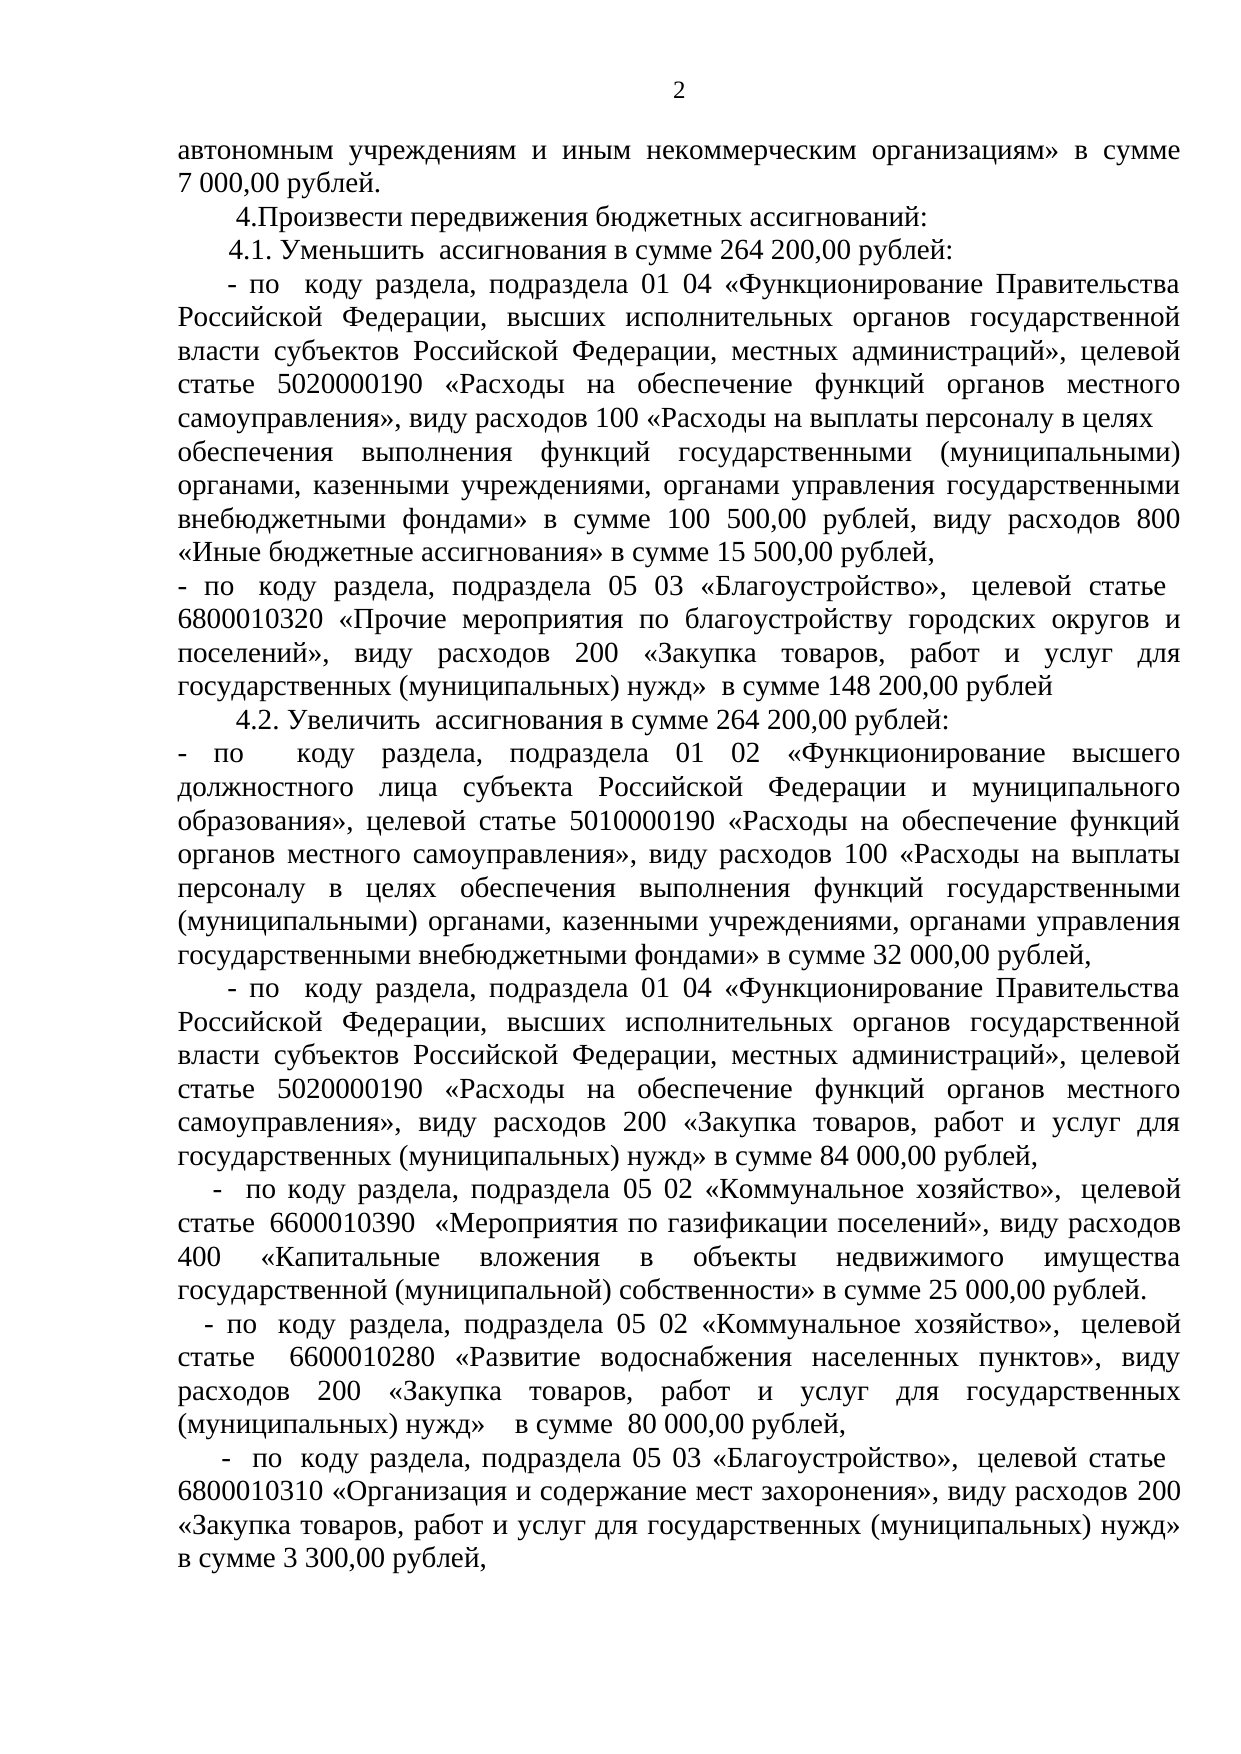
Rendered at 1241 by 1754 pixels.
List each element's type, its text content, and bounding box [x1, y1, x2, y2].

text 4.2. Увеличить ассигнования в сумме 264 200,00 рублей: [177, 702, 1181, 736]
text - по коду раздела, подраздела 05 03 «Благоустройство», целевой статье 6800010320 «Прочие мероприятия по благоустройству городских округов и поселений», виду расходов 200 «Закупка товаров, работ и услуг для государственных (муниципальных) нужд» в сумме 148 200,00 рублей [177, 568, 1181, 702]
text - по коду раздела, подраздела 05 03 «Благоустройство», целевой статье 6800010310 «Организация и содержание мест захоронения», виду расходов 200 «Закупка товаров, работ и услуг для государственных (муниципальных) нужд» в сумме 3 300,00 рублей, [177, 1440, 1181, 1574]
text - по коду раздела, подраздела 05 02 «Коммунальное хозяйство», целевой статье 6600010390 «Мероприятия по газификации поселений», виду расходов 400 «Капитальные вложения в объекты недвижимого имущества государственной (муниципальной) собственности» в сумме 25 000,00 рублей. [177, 1172, 1181, 1306]
text 4.1. Уменьшить ассигнования в сумме 264 200,00 рублей: [177, 232, 1181, 266]
text - по коду раздела, подраздела 01 02 «Функционирование высшего должностного лица субъекта Российской Федерации и муниципального образования», целевой статье 5010000190 «Расходы на обеспечение функций органов местного самоуправления», виду расходов 100 «Расходы на выплаты персоналу в целях обеспечения выполнения функций государственными (муниципальными) органами, казенными учреждениями, органами управления государственными внебюджетными фондами» в сумме 32 000,00 рублей, [177, 736, 1181, 970]
text 4.Произвести передвижения бюджетных ассигнований: [177, 199, 1181, 232]
text - по коду раздела, подраздела 01 04 «Функционирование Правительства Российской Федерации, высших исполнительных органов государственной власти субъектов Российской Федерации, местных администраций», целевой статье 5020000190 «Расходы на обеспечение функций органов местного самоуправления», виду расходов 100 «Расходы на выплаты персоналу в целях [177, 266, 1181, 434]
text - по коду раздела, подраздела 01 04 «Функционирование Правительства Российской Федерации, высших исполнительных органов государственной власти субъектов Российской Федерации, местных администраций», целевой статье 5020000190 «Расходы на обеспечение функций органов местного самоуправления», виду расходов 200 «Закупка товаров, работ и услуг для государственных (муниципальных) нужд» в сумме 84 000,00 рублей, [177, 970, 1181, 1172]
text обеспечения выполнения функций государственными (муниципальными) органами, казенными учреждениями, органами управления государственными внебюджетными фондами» в сумме 100 500,00 рублей, виду расходов 800 «Иные бюджетные ассигнования» в сумме 15 500,00 рублей, [177, 434, 1181, 568]
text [177, 132, 1181, 199]
text - по коду раздела, подраздела 05 02 «Коммунальное хозяйство», целевой статье 6600010280 «Развитие водоснабжения населенных пунктов», виду расходов 200 «Закупка товаров, работ и услуг для государственных (муниципальных) нужд» в сумме 80 000,00 рублей, [177, 1306, 1181, 1440]
